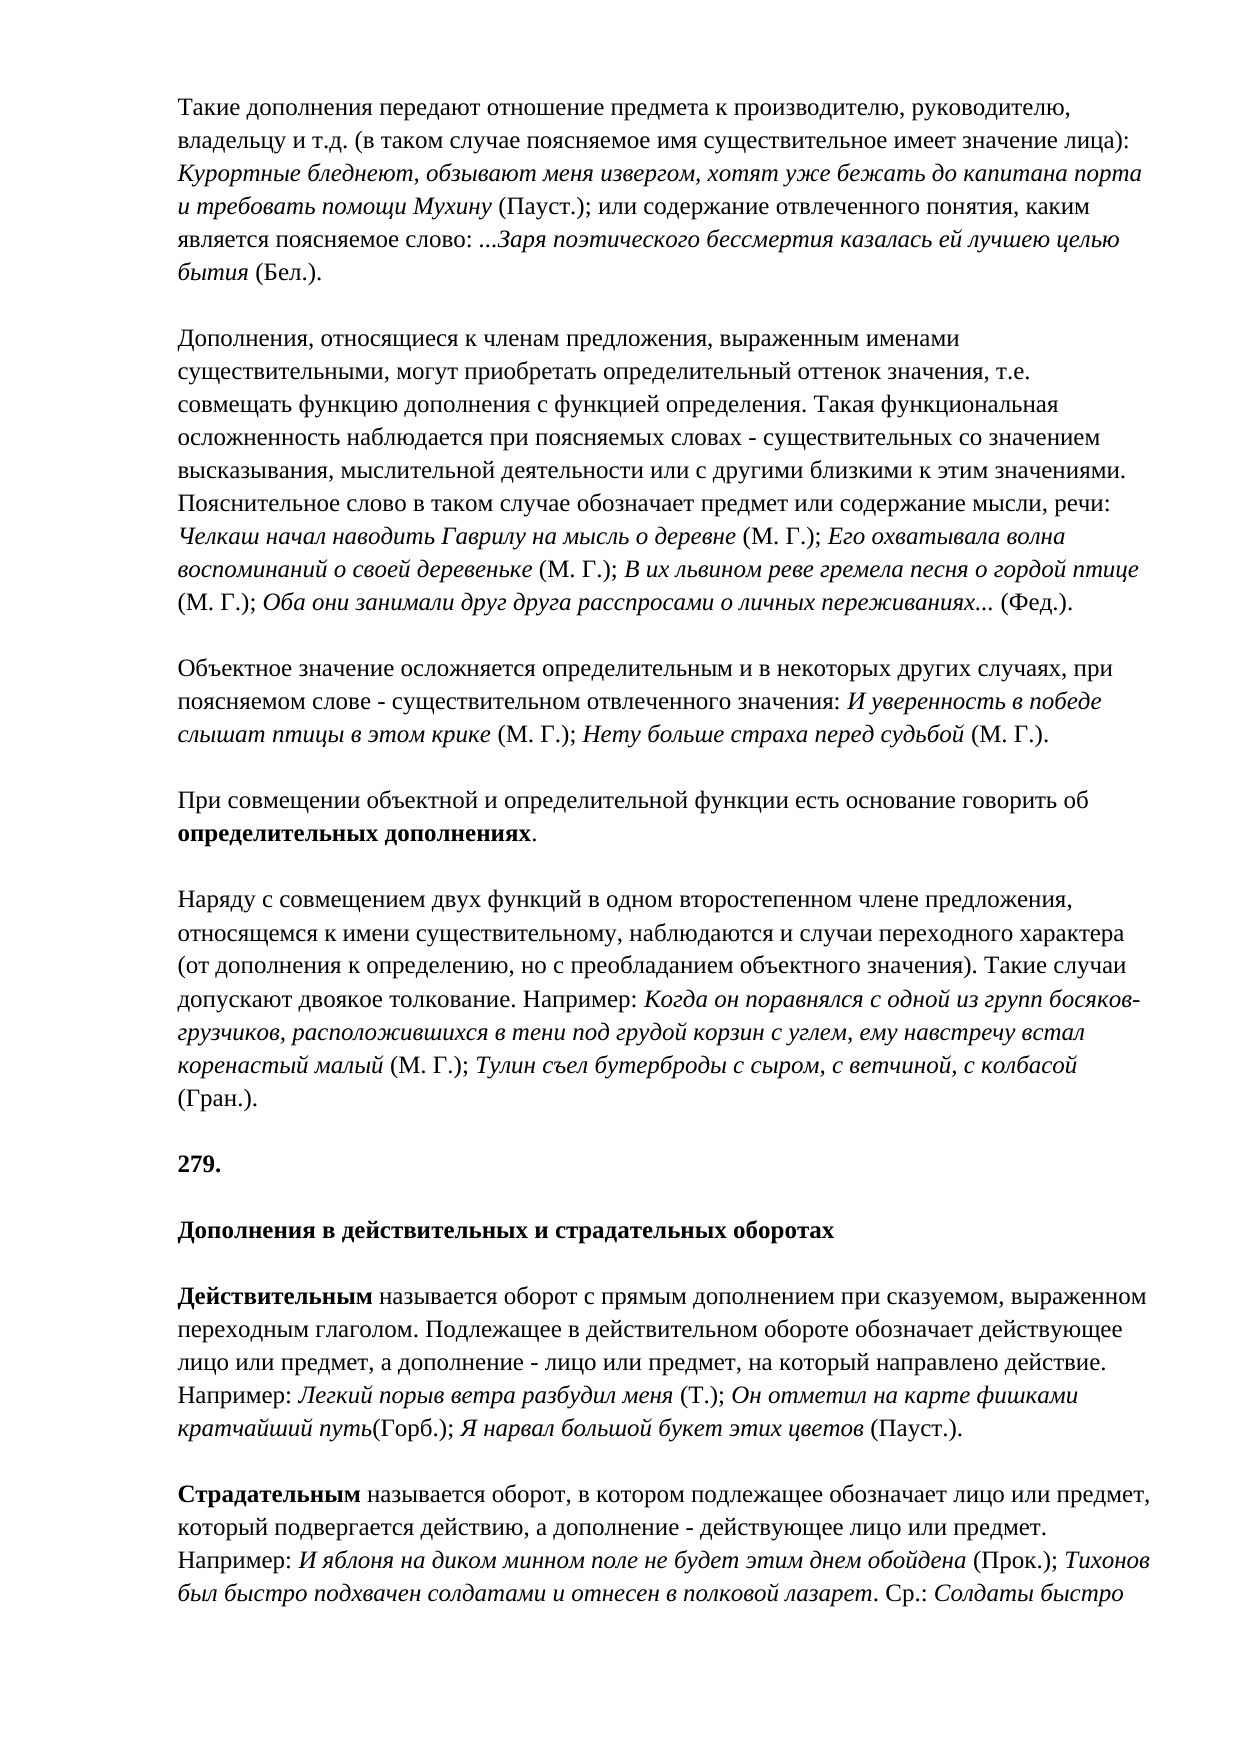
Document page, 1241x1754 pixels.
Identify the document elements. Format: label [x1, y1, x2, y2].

text [177, 59, 1152, 1607]
